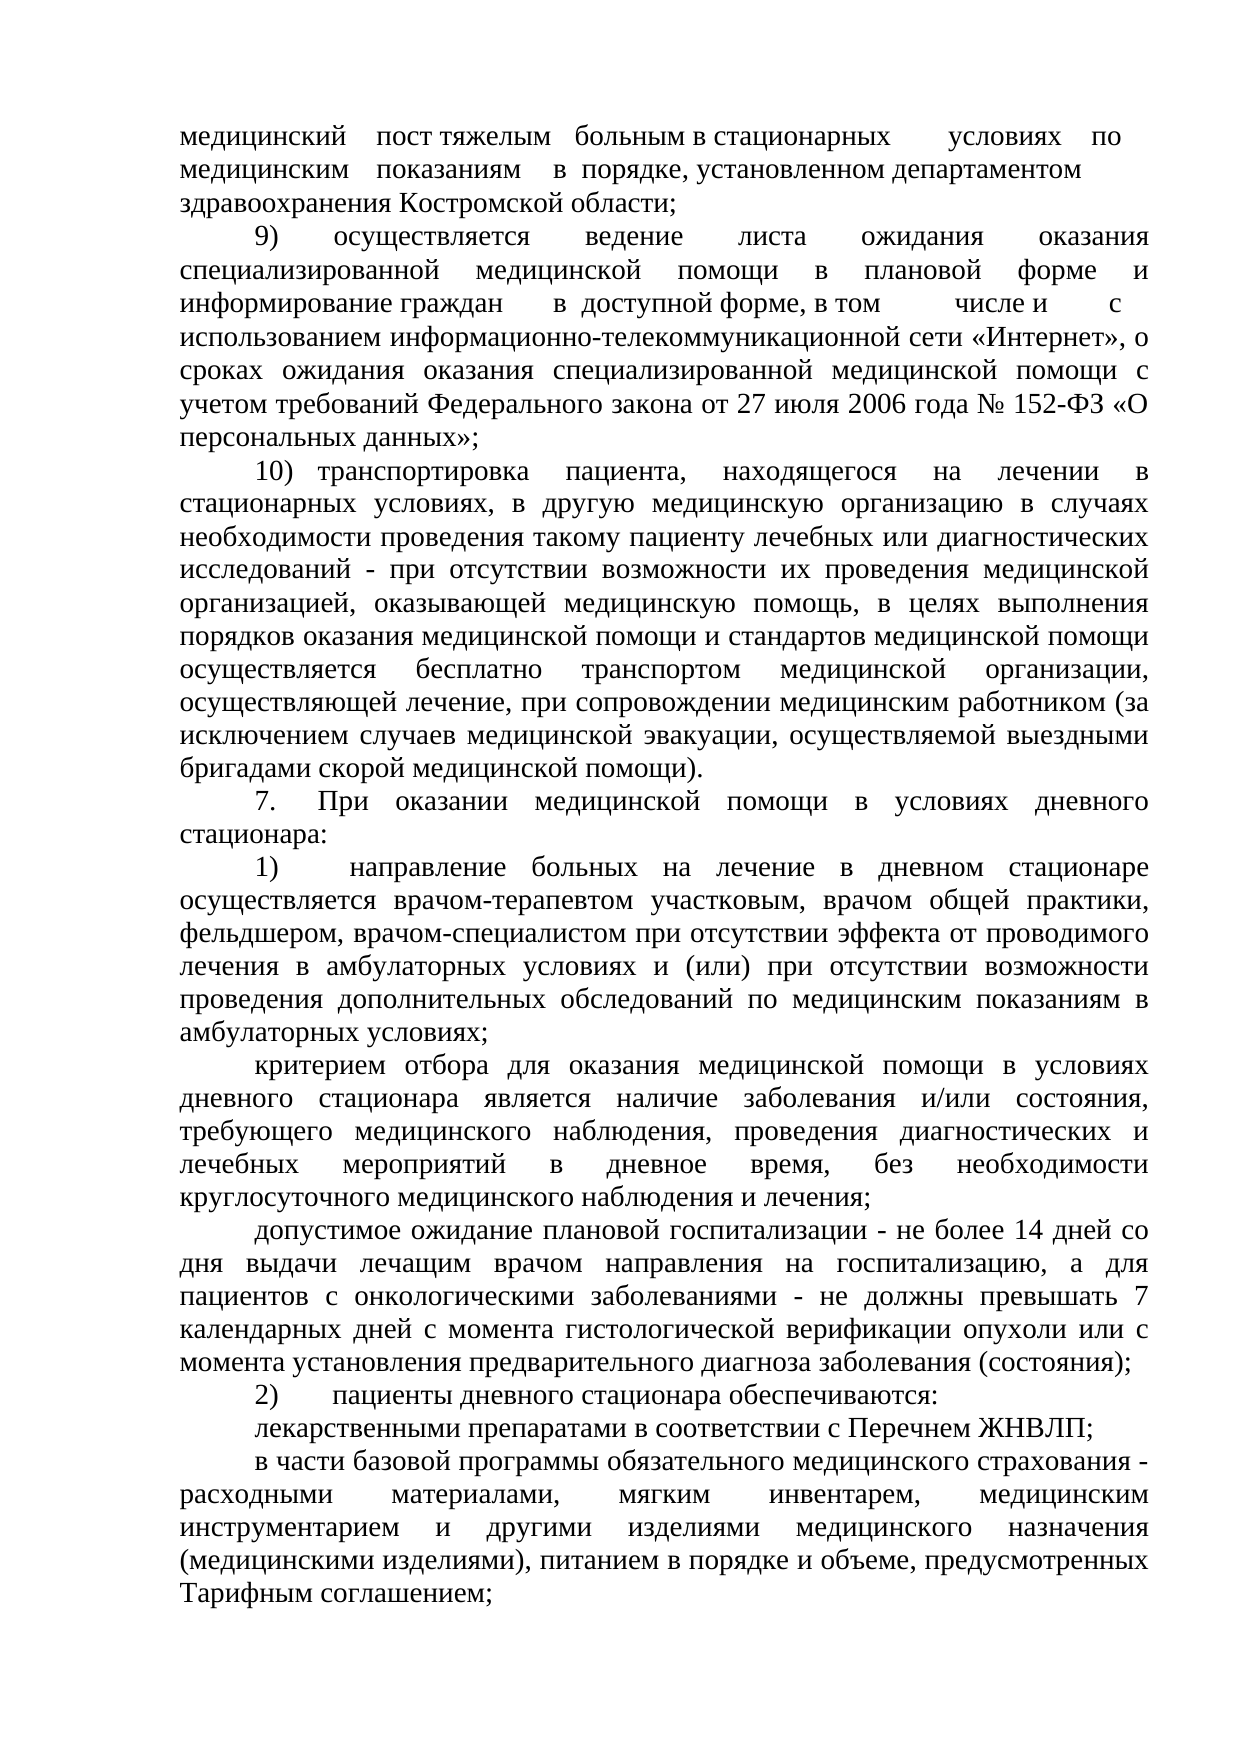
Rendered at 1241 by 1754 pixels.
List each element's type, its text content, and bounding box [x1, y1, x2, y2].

list При оказании медицинской помощи в условиях дневного стационара: [179, 784, 1149, 850]
list пациенты дневного стационара обеспечиваются: [179, 1378, 1152, 1411]
list осуществляется ведение листа ожидания оказания специализированной медицинской помощи в плановой форме и информирование граждан в доступной форме, в том числе и с использованием информационно-телекоммуникационной сети «Интернет», о сроках ожидания оказания специализированной медицинской помощи с учетом требований Федерального закона от 27 июля 2006 года № 152-ФЗ «О персональных данных»; [179, 219, 1149, 453]
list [179, 118, 1149, 152]
text медицинским показаниям в порядке, установленном департаментом [179, 152, 1152, 185]
text критерием отбора для оказания медицинской помощи в условиях дневного стационара является наличие заболевания и/или состояния, требующего медицинского наблюдения, проведения диагностических и лечебных мероприятий в дневное время, без необходимости круглосуточного медицинского наблюдения и лечения; [179, 1048, 1149, 1213]
list направление больных на лечение в дневном стационаре осуществляется врачом-терапевтом участковым, врачом общей практики, фельдшером, врачом-специалистом при отсутствии эффекта от проводимого лечения в амбулаторных условиях и (или) при отсутствии возможности проведения дополнительных обследований по медицинским показаниям в амбулаторных условиях; [179, 850, 1149, 1048]
list транспортировка пациента, находящегося на лечении в стационарных условиях, в другую медицинскую организацию в случаях необходимости проведения такому пациенту лечебных или диагностических исследований - при отсутствии возможности их проведения медицинской организацией, оказывающей медицинскую помощь, в целях выполнения порядков оказания медицинской помощи и стандартов медицинской помощи осуществляется бесплатно транспортом медицинской организации, осуществляющей лечение, при сопровождении медицинским работником (за исключением случаев медицинской эвакуации, осуществляемой выездными бригадами скорой медицинской помощи). [179, 453, 1149, 784]
text лекарственными препаратами в соответствии с Перечнем ЖНВЛП; [179, 1411, 1152, 1444]
text в части базовой программы обязательного медицинского страхования - расходными материалами, мягким инвентарем, медицинским инструментарием и другими изделиями медицинского назначения (медицинскими изделиями), питанием в порядке и объеме, предусмотренных Тарифным соглашением; [179, 1444, 1149, 1609]
text допустимое ожидание плановой госпитализации - не более 14 дней со дня выдачи лечащим врачом направления на госпитализацию, а для пациентов с онкологическими заболеваниями - не должны превышать 7 календарных дней с момента гистологической верификации опухоли или с момента установления предварительного диагноза заболевания (состояния); [179, 1213, 1149, 1378]
text здравоохранения Костромской области; [179, 185, 1152, 219]
